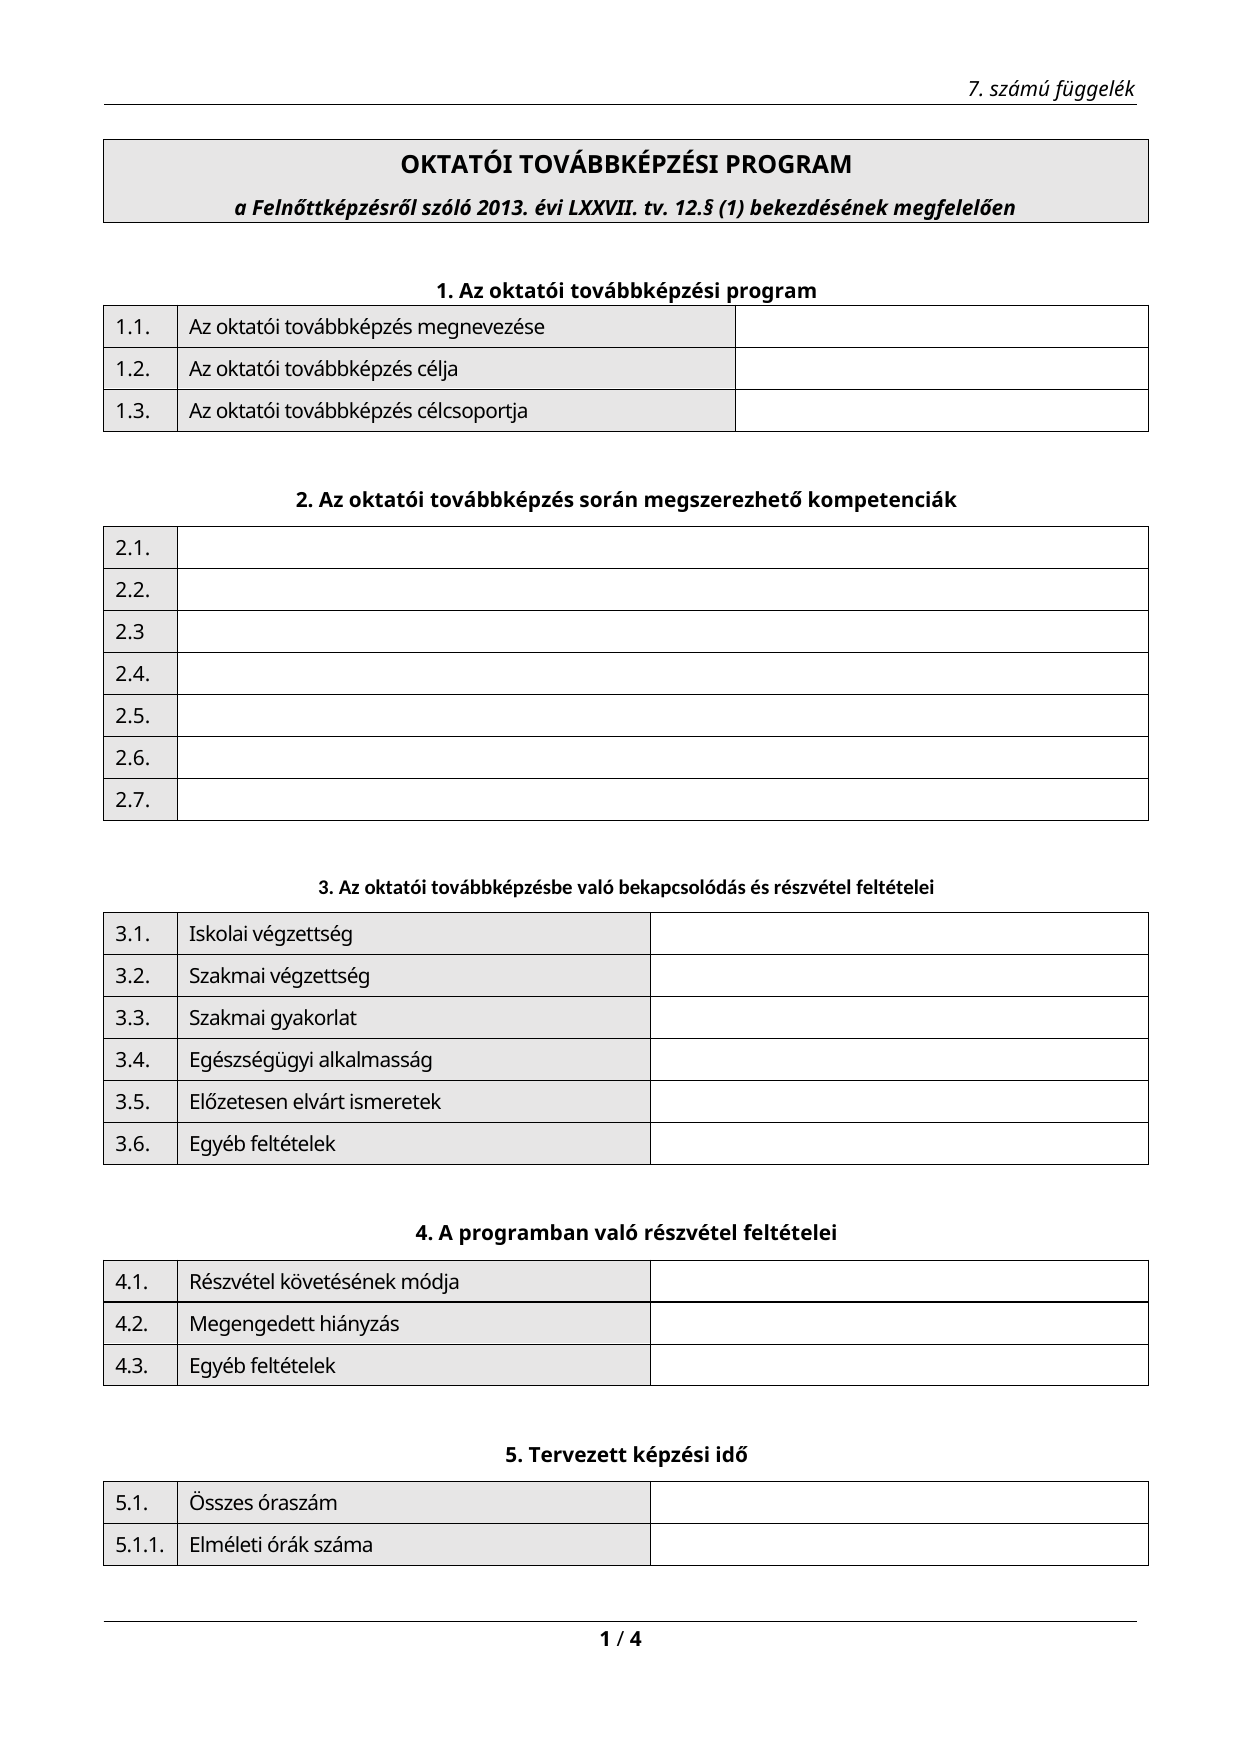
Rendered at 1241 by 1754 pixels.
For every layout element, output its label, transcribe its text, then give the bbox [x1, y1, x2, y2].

table_cell Elméleti órák száma [178, 1524, 650, 1565]
table_cell 3. Az oktatói továbbképzésbe való bekapcsolódás és részvétel feltételei [104, 821, 1149, 912]
table_cell Szakmai végzettség [178, 955, 650, 996]
table_cell [178, 611, 1148, 652]
table_cell 2.7. [104, 779, 177, 820]
table_cell Az oktatói továbbképzés megnevezése [178, 306, 735, 347]
table_cell 3.6. [104, 1123, 177, 1164]
table_cell 3.4. [104, 1039, 177, 1080]
table_cell 4.2. [104, 1303, 177, 1343]
table_cell [651, 1303, 1148, 1343]
table_cell [651, 1039, 1148, 1080]
table_cell 1.2. [104, 348, 177, 388]
table_cell 2. Az oktatói továbbképzés során megszerezhető kompetenciák [104, 432, 1149, 526]
table_cell [178, 569, 1148, 610]
table_cell 1.1. [104, 306, 177, 347]
table_cell 2.6. [104, 737, 177, 778]
table_cell Az oktatói továbbképzés célcsoportja [178, 390, 735, 431]
table_cell 1. Az oktatói továbbképzési program [104, 223, 1149, 304]
table_header OKTATÓI TOVÁBBKépzési program a Felnőttképzésről szóló 2013. évi LXXVII. tv. 12.§ (1) bekezdésének megfelelően [104, 140, 1148, 222]
table_cell 2.3 [104, 611, 177, 652]
table_cell 2.1. [104, 527, 177, 568]
table_cell [178, 527, 1148, 568]
table_cell Iskolai végzettség [178, 913, 650, 954]
table_cell 3.1. [104, 913, 177, 954]
table_cell 4.3. [104, 1345, 177, 1385]
table_cell Előzetesen elvárt ismeretek [178, 1081, 650, 1122]
table_cell [651, 1524, 1148, 1565]
table_cell 3.5. [104, 1081, 177, 1122]
table_cell Az oktatói továbbképzés célja [178, 348, 735, 388]
table_cell [651, 997, 1148, 1038]
table_cell Részvétel követésének módja [178, 1261, 650, 1301]
table_cell [651, 1261, 1148, 1301]
table_cell Egyéb feltételek [178, 1123, 650, 1164]
table_cell Szakmai gyakorlat [178, 997, 650, 1038]
table_cell [651, 1123, 1148, 1164]
table_cell 3.3. [104, 997, 177, 1038]
table_cell [651, 1081, 1148, 1122]
table_cell [178, 653, 1148, 694]
table_cell Egészségügyi alkalmasság [178, 1039, 650, 1080]
table_cell 2.4. [104, 653, 177, 694]
table_cell Összes óraszám [178, 1482, 650, 1523]
table_cell [178, 737, 1148, 778]
table_cell [178, 779, 1148, 820]
table_cell 1.3. [104, 390, 177, 431]
table_cell [651, 955, 1148, 996]
table_cell 5.1. [104, 1482, 177, 1523]
table_cell [651, 1345, 1148, 1385]
table_cell 2.2. [104, 569, 177, 610]
table_cell [651, 1482, 1148, 1523]
table_cell [736, 306, 1148, 347]
table_cell 3.2. [104, 955, 177, 996]
table_cell [736, 348, 1148, 388]
table_cell Megengedett hiányzás [178, 1303, 650, 1343]
table_cell 5.1.1. [104, 1524, 177, 1565]
table_cell 4.1. [104, 1261, 177, 1301]
table_cell [651, 913, 1148, 954]
table_cell 2.5. [104, 695, 177, 736]
table_cell 5. Tervezett képzési idő [104, 1386, 1149, 1481]
table_cell 4. A programban való részvétel feltételei [104, 1165, 1149, 1259]
table_cell Egyéb feltételek [178, 1345, 650, 1385]
table_cell [178, 695, 1148, 736]
table_cell [736, 390, 1148, 431]
